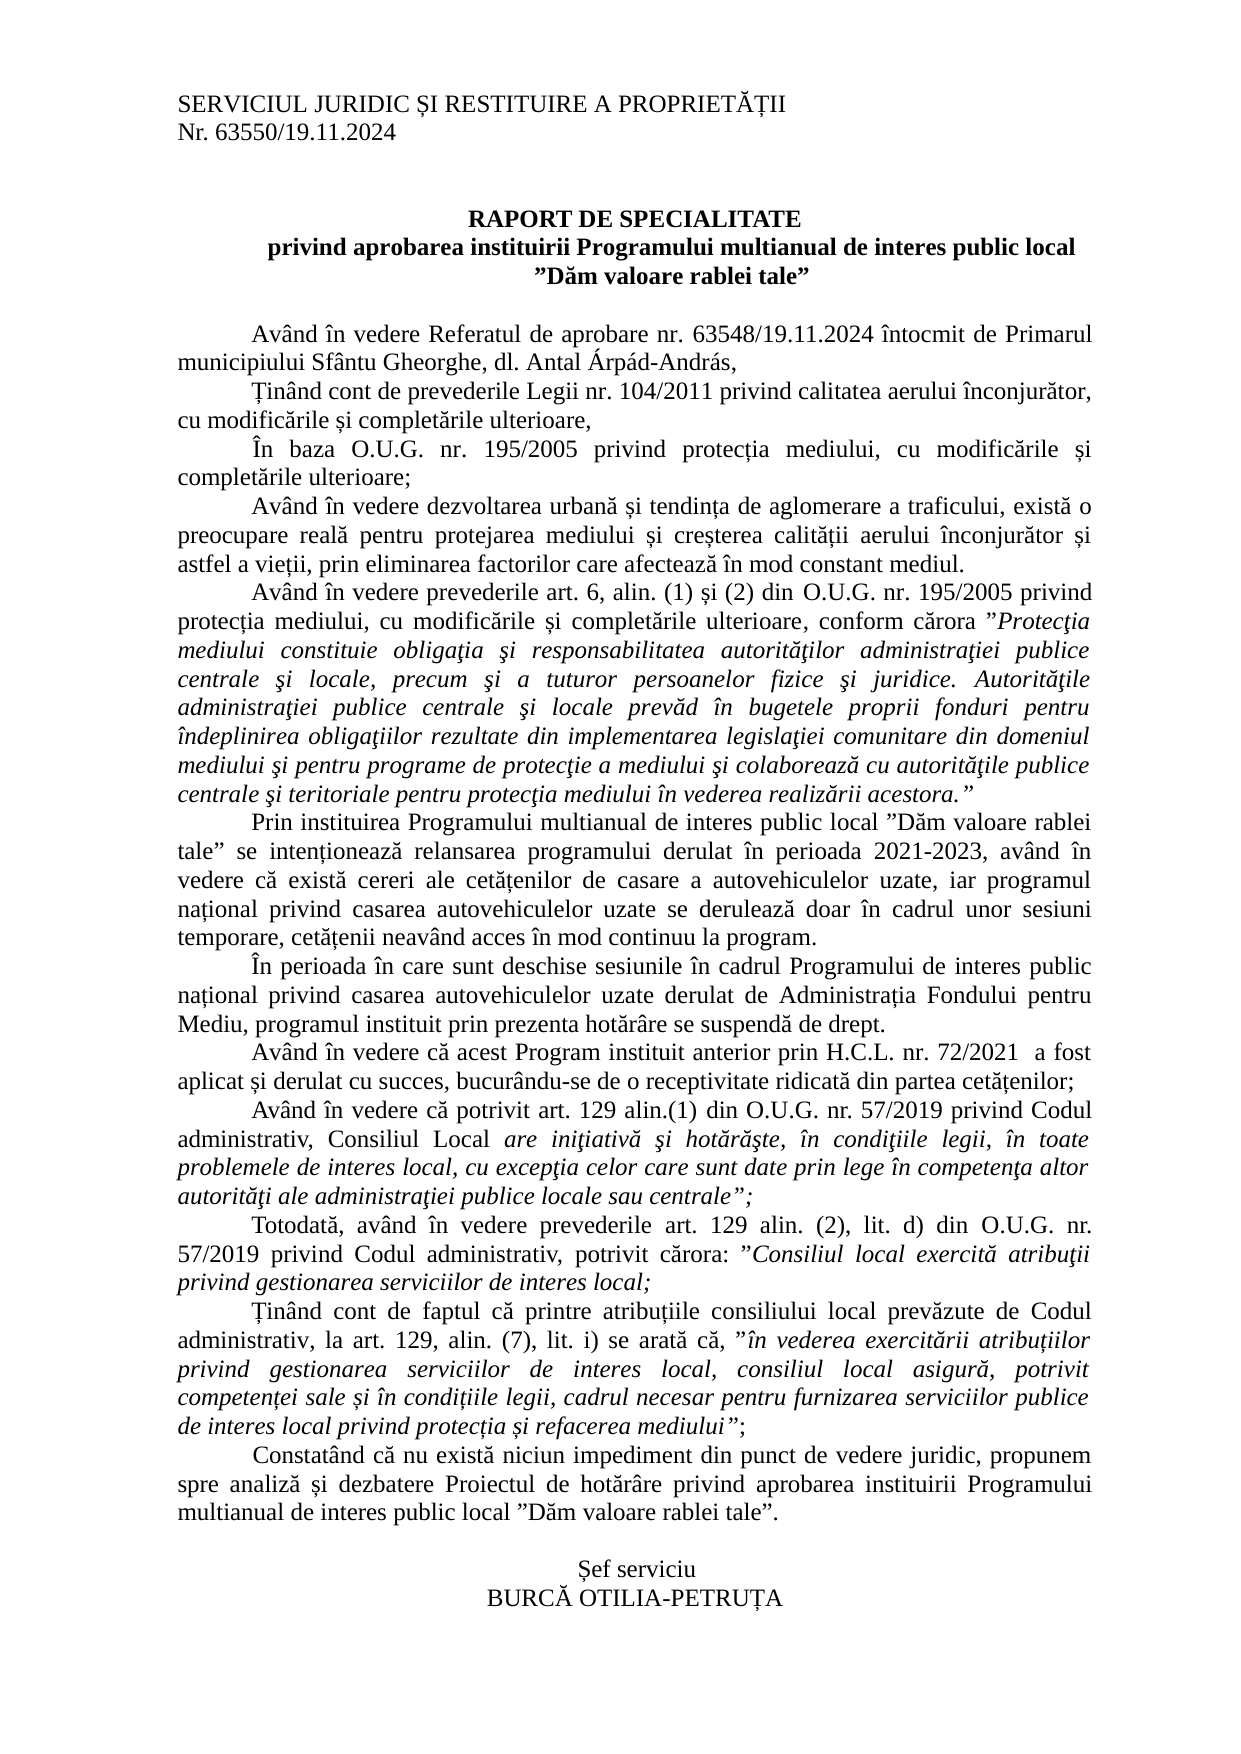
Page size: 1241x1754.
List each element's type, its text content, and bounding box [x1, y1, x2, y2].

text ”Dăm valoare rablei tale” [177, 261, 1092, 290]
text privind aprobarea instituirii Programului multianual de interes public local [177, 232, 1092, 261]
text SERVICIUL JURIDIC ȘI RESTITUIRE A PROPRIETĂȚII [177, 89, 1092, 117]
text Șef serviciu [177, 1554, 1092, 1583]
text Având în vedere Referatul de aprobare nr. 63548/19.11.2024 întocmit de Primarul municipiului Sfântu Gheorghe, dl. Antal Árpád-András, [177, 319, 1092, 376]
text Constatând că nu există niciun impediment din punct de vedere juridic, propunem spre analiză și dezbatere Proiectul de hotărâre privind aprobarea instituirii Programului multianual de interes public local ”Dăm valoare rablei tale”. [177, 1440, 1092, 1526]
text Nr. 63550/19.11.2024 [177, 117, 1092, 146]
text Totodată, având în vedere prevederile art. 129 alin. (2), lit. d) din O.U.G. nr. 57/2019 privind Codul administrativ, potrivit cărora: ”Consiliul local exercită atribuţii privind gestionarea serviciilor de interes local; [177, 1210, 1092, 1296]
text Având în vedere că potrivit art. 129 alin.(1) din O.U.G. nr. 57/2019 privind Codul administrativ, Consiliul Local are iniţiativă şi hotărăşte, în condiţiile legii, în toate problemele de interes local, cu excepţia celor care sunt date prin lege în competenţa altor autorităţi ale administraţiei publice locale sau centrale”; [177, 1095, 1092, 1210]
text În baza O.U.G. nr. 195/2005 privind protecția mediului, cu modificările și completările ulterioare; [177, 434, 1092, 491]
text Având în vedere că acest Program instituit anterior prin H.C.L. nr. 72/2021 a fost aplicat și derulat cu succes, bucurându-se de o receptivitate ridicată din partea cetățenilor; [177, 1037, 1092, 1095]
text Având în vedere prevederile art. 6, alin. (1) și (2) din O.U.G. nr. 195/2005 privind protecția mediului, cu modificările și completările ulterioare, conform cărora ”Protecţia mediului constituie obligaţia şi responsabilitatea autorităţilor administraţiei publice centrale şi locale, precum şi a tuturor persoanelor fizice şi juridice. Autorităţile administraţiei publice centrale şi locale prevăd în bugetele proprii fonduri pentru îndeplinirea obligaţiilor rezultate din implementarea legislaţiei comunitare din domeniul mediului şi pentru programe de protecţie a mediului şi colaborează cu autorităţile publice centrale şi teritoriale pentru protecţia mediului în vederea realizării acestora.” [177, 577, 1092, 807]
text BURCĂ OTILIA-PETRUȚA [177, 1583, 1092, 1612]
text RAPORT DE SPECIALITATE [177, 204, 1092, 232]
text Prin instituirea Programului multianual de interes public local ”Dăm valoare rablei tale” se intenționează relansarea programului derulat în perioada 2021-2023, având în vedere că există cereri ale cetățenilor de casare a autovehiculelor uzate, iar programul național privind casarea autovehiculelor uzate se derulează doar în cadrul unor sesiuni temporare, cetățenii neavând acces în mod continuu la program. [177, 807, 1092, 951]
text Ținând cont de faptul că printre atribuțiile consiliului local prevăzute de Codul administrativ, la art. 129, alin. (7), lit. i) se arată că, ”în vederea exercitării atribuțiilor privind gestionarea serviciilor de interes local, consiliul local asigură, potrivit competenței sale și în condițiile legii, cadrul necesar pentru furnizarea serviciilor publice de interes local privind protecția și refacerea mediului”; [177, 1296, 1092, 1440]
text În perioada în care sunt deschise sesiunile în cadrul Programului de interes public național privind casarea autovehiculelor uzate derulat de Administrația Fondului pentru Mediu, programul instituit prin prezenta hotărâre se suspendă de drept. [177, 951, 1092, 1037]
text Având în vedere dezvoltarea urbană și tendința de aglomerare a traficului, există o preocupare reală pentru protejarea mediului și creșterea calității aerului înconjurător și astfel a vieții, prin eliminarea factorilor care afectează în mod constant mediul. [177, 491, 1092, 577]
text Ținând cont de prevederile Legii nr. 104/2011 privind calitatea aerului înconjurător, cu modificările și completările ulterioare, [177, 376, 1092, 434]
